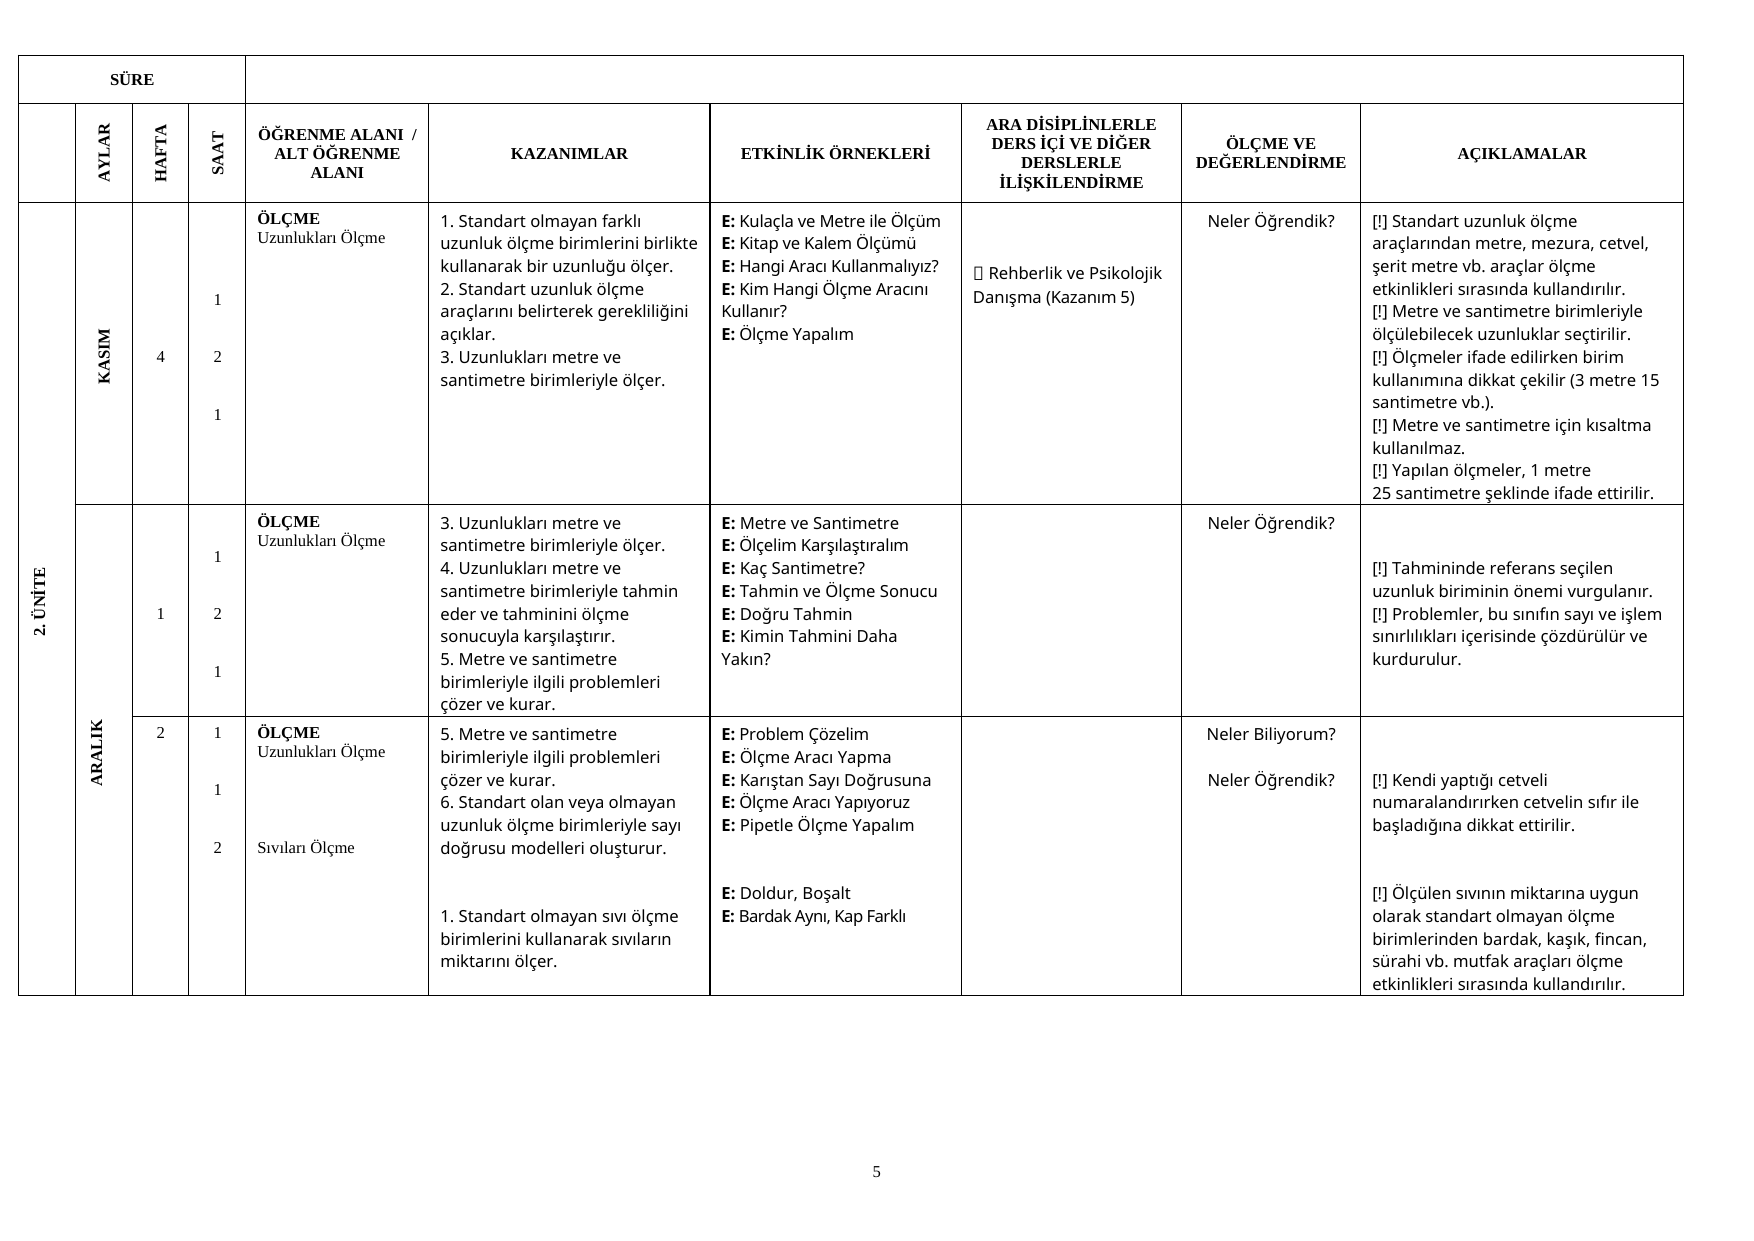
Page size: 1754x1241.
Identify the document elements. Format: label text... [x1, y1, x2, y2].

table_header [246, 56, 1683, 103]
table_cell KAZANIMLAR [429, 104, 709, 202]
table_cell ÖLÇME Uzunlukları Ölçme [246, 203, 428, 504]
table_cell ARALIK [76, 505, 132, 995]
table_cell 3. Uzunlukları metre ve santimetre birimleriyle ölçer. 4. Uzunlukları metre ve santimetre birimleriyle tahmin eder ve tahminini ölçme sonucuyla karşılaştırır. 5. Metre ve santimetre birimleriyle ilgili problemleri çözer ve kurar. [429, 505, 709, 716]
table_cell [!] Kendi yaptığı cetveli numaralandırırken cetvelin sıfır ile başladığına dikkat ettirilir. [!] Ölçülen sıvının miktarına uygun olarak standart olmayan ölçme birimlerinden bardak, kaşık, fincan, sürahi vb. mutfak araçları ölçme etkinlikleri sırasında kullandırılır. [1361, 717, 1683, 995]
table_cell KASIM [76, 203, 132, 504]
table_cell 1 1 2 [189, 717, 245, 995]
table_cell 4 [133, 203, 188, 504]
table_cell ETKİNLİK ÖRNEKLERİ [711, 104, 961, 202]
table_cell Neler Öğrendik? [1182, 203, 1360, 504]
table_cell 1 [133, 505, 188, 716]
table_cell Neler Biliyorum? Neler Öğrendik? [1182, 717, 1360, 995]
table_cell ÖLÇME Uzunlukları Ölçme Sıvıları Ölçme [246, 717, 428, 995]
table_cell [!] Standart uzunluk ölçme araçlarından metre, mezura, cetvel, şerit metre vb. araçlar ölçme etkinlikleri sırasında kullandırılır. [!] Metre ve santimetre birimleriyle ölçülebilecek uzunluklar seçtirilir. [!] Ölçmeler ifade edilirken birim kullanımına dikkat çekilir (3 metre 15 santimetre vb.). [!] Metre ve santimetre için kısaltma kullanılmaz. [!] Yapılan ölçmeler, 1 metre 25 santimetre şeklinde ifade ettirilir. [1361, 203, 1683, 504]
table_cell ÖLÇME VE DEĞERLENDİRME [1182, 104, 1360, 202]
table_cell E: Problem Çözelim E: Ölçme Aracı Yapma E: Karıştan Sayı Doğrusuna E: Ölçme Aracı Yapıyoruz E: Pipetle Ölçme Yapalım E: Doldur, Boşalt E: Bardak Aynı, Kap Farklı [711, 717, 961, 995]
table_cell 1 2 1 [189, 505, 245, 716]
table_cell Neler Öğrendik? [1182, 505, 1360, 716]
table_cell 2 [133, 717, 188, 995]
table_cell E: Metre ve Santimetre E: Ölçelim Karşılaştıralım E: Kaç Santimetre? E: Tahmin ve Ölçme Sonucu E: Doğru Tahmin E: Kimin Tahmini Daha Yakın? [711, 505, 961, 716]
table_cell 1 2 1 [189, 203, 245, 504]
table_cell ARA DİSİPLİNLERLE DERS İÇİ VE DİĞER DERSLERLE İLİŞKİLENDİRME [962, 104, 1181, 202]
table_cell [962, 717, 1181, 995]
table_cell 2. ÜNİTE [19, 203, 75, 995]
table_cell 1. Standart olmayan farklı uzunluk ölçme birimlerini birlikte kullanarak bir uzunluğu ölçer. 2. Standart uzunluk ölçme araçlarını belirterek gerekliliğini açıklar. 3. Uzunlukları metre ve santimetre birimleriyle ölçer. [429, 203, 709, 504]
table_cell E: Kulaçla ve Metre ile Ölçüm E: Kitap ve Kalem Ölçümü E: Hangi Aracı Kullanmalıyız? E: Kim Hangi Ölçme Aracını Kullanır? E: Ölçme Yapalım [711, 203, 961, 504]
table_cell [962, 505, 1181, 716]
table_cell ÖĞRENME ALANI / ALT ÖĞRENME ALANI [246, 104, 428, 202]
table_header SÜRE [19, 56, 245, 103]
table_cell AYLAR [76, 104, 132, 202]
table_cell ÖLÇME Uzunlukları Ölçme [246, 505, 428, 716]
table_cell SAAT [189, 104, 245, 202]
table_cell  Rehberlik ve Psikolojik Danışma (Kazanım 5) [962, 203, 1181, 504]
table_cell [!] Tahmininde referans seçilen uzunluk biriminin önemi vurgulanır. [!] Problemler, bu sınıfın sayı ve işlem sınırlılıkları içerisinde çözdürülür ve kurdurulur. [1361, 505, 1683, 716]
table_cell AÇIKLAMALAR [1361, 104, 1683, 202]
table_cell 5. Metre ve santimetre birimleriyle ilgili problemleri çözer ve kurar. 6. Standart olan veya olmayan uzunluk ölçme birimleriyle sayı doğrusu modelleri oluşturur. 1. Standart olmayan sıvı ölçme birimlerini kullanarak sıvıların miktarını ölçer. [429, 717, 709, 995]
table_cell [19, 104, 75, 202]
table_cell HAFTA [133, 104, 188, 202]
